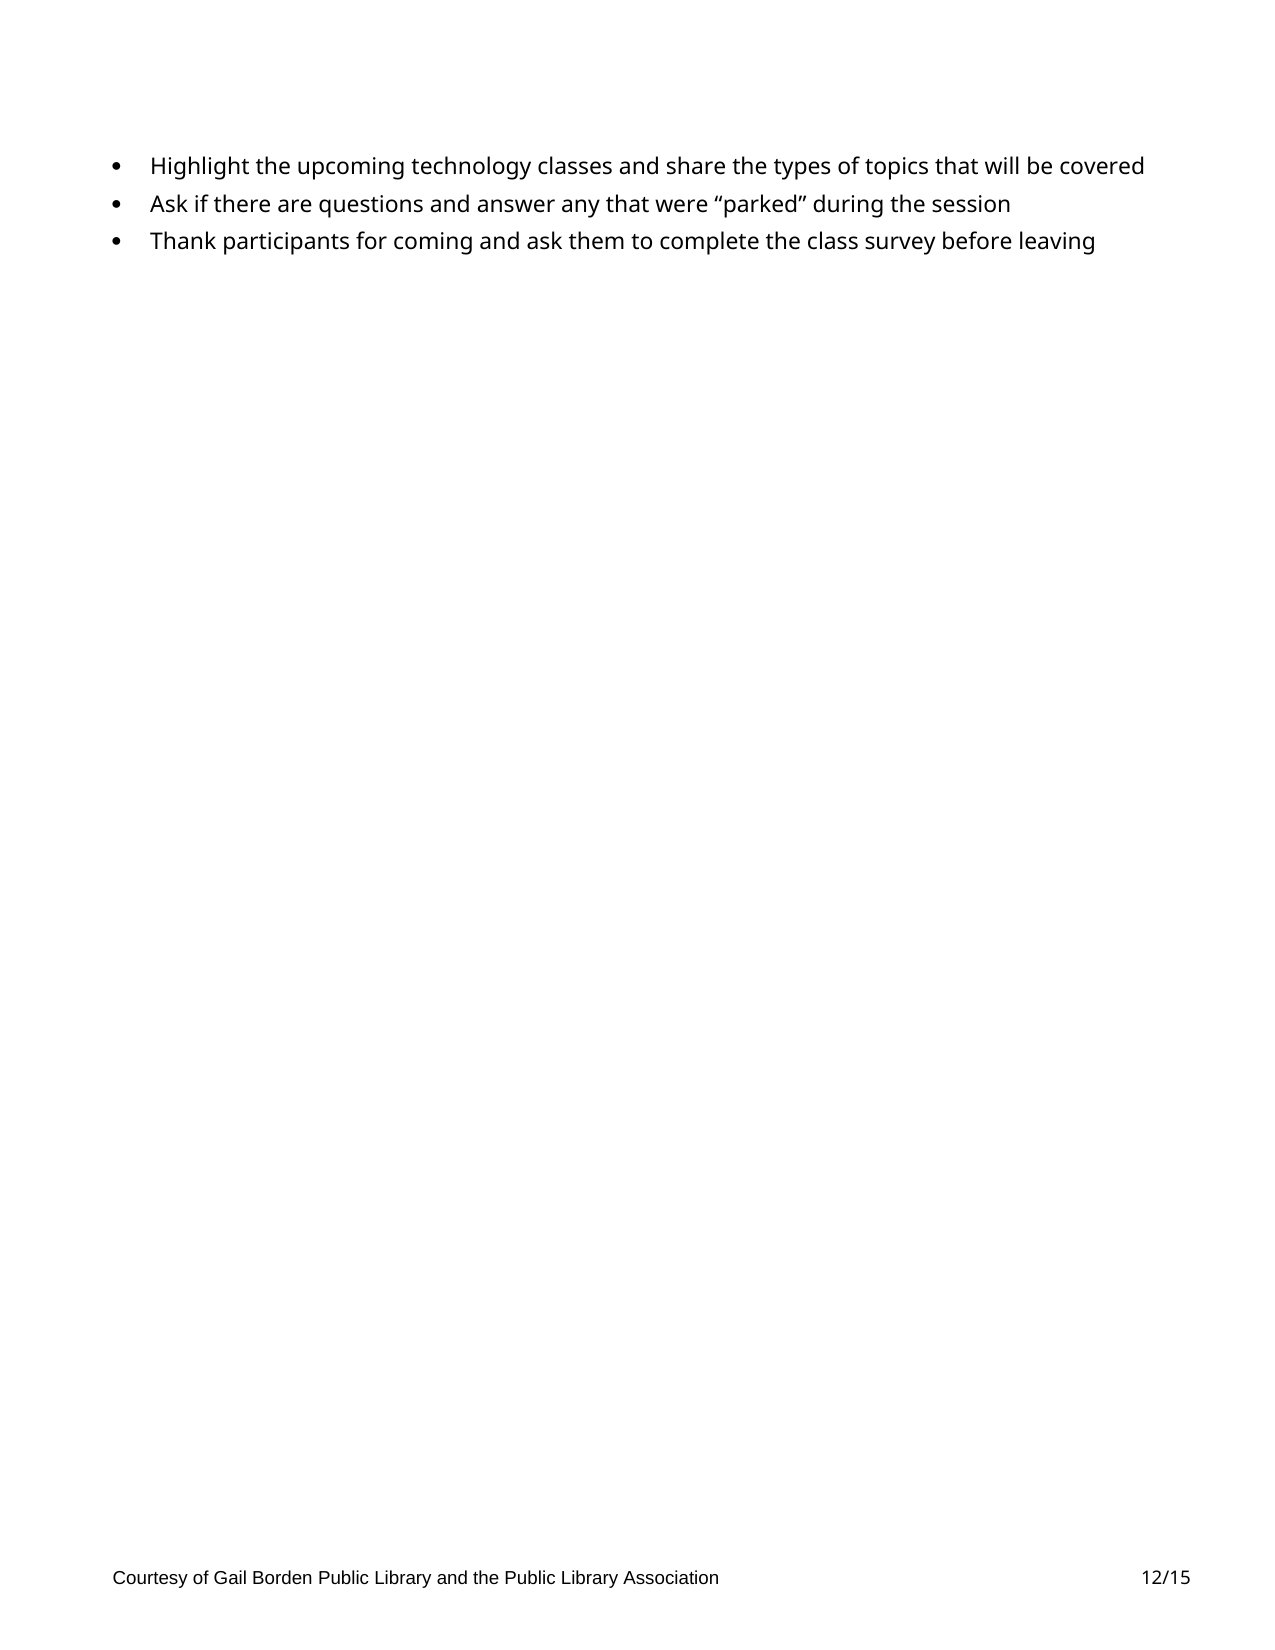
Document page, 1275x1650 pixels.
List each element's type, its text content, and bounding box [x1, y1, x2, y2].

list Thank participants for coming and ask them to complete the class survey before leaving [112, 225, 1162, 256]
list Highlight the upcoming technology classes and share the types of topics that will be covered [112, 150, 1162, 181]
list Ask if there are questions and answer any that were “parked” during the session [112, 187, 1162, 219]
